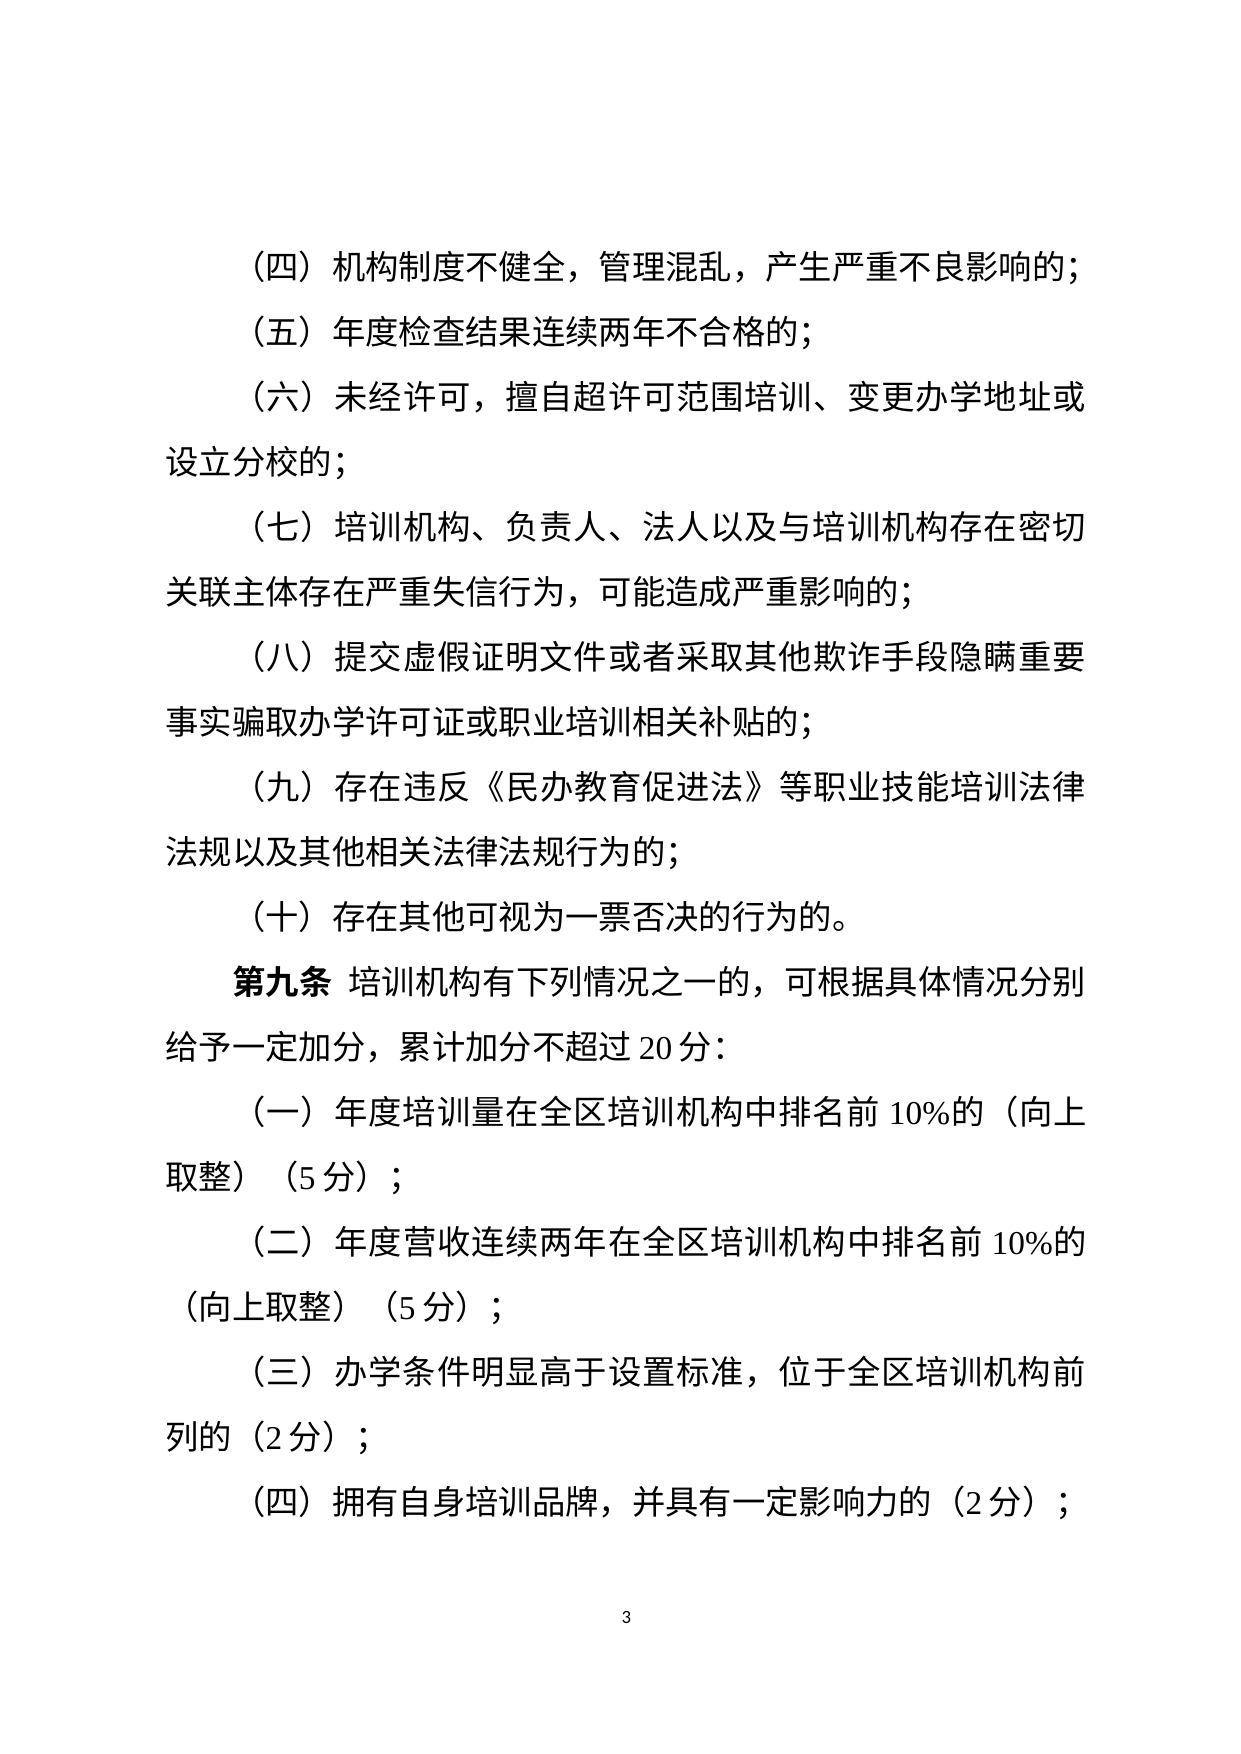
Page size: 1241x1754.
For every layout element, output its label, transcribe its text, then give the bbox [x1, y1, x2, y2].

text （九）存在违反《民办教育促进法》等职业技能培训法律法规以及其他相关法律法规行为的； [165, 753, 1087, 883]
text （八）提交虚假证明文件或者采取其他欺诈手段隐瞒重要事实骗取办学许可证或职业培训相关补贴的； [165, 623, 1087, 753]
text （七）培训机构、负责人、法人以及与培训机构存在密切关联主体存在严重失信行为，可能造成严重影响的； [165, 493, 1087, 623]
text （三）办学条件明显高于设置标准，位于全区培训机构前列的（2分）； [165, 1338, 1087, 1468]
text （六）未经许可，擅自超许可范围培训、变更办学地址或设立分校的； [165, 363, 1087, 493]
text （五）年度检查结果连续两年不合格的； [165, 298, 1087, 363]
text （一）年度培训量在全区培训机构中排名前10%的（向上取整）（5分）； [165, 1078, 1087, 1208]
text （四）机构制度不健全，管理混乱，产生严重不良影响的； [165, 233, 1087, 298]
text （十）存在其他可视为一票否决的行为的。 [165, 883, 1087, 948]
text 第九条 培训机构有下列情况之一的，可根据具体情况分别给予一定加分，累计加分不超过20分： [165, 948, 1087, 1078]
text （四）拥有自身培训品牌，并具有一定影响力的（2分）； [165, 1468, 1087, 1533]
text （二）年度营收连续两年在全区培训机构中排名前10%的（向上取整）（5分）； [165, 1208, 1087, 1338]
